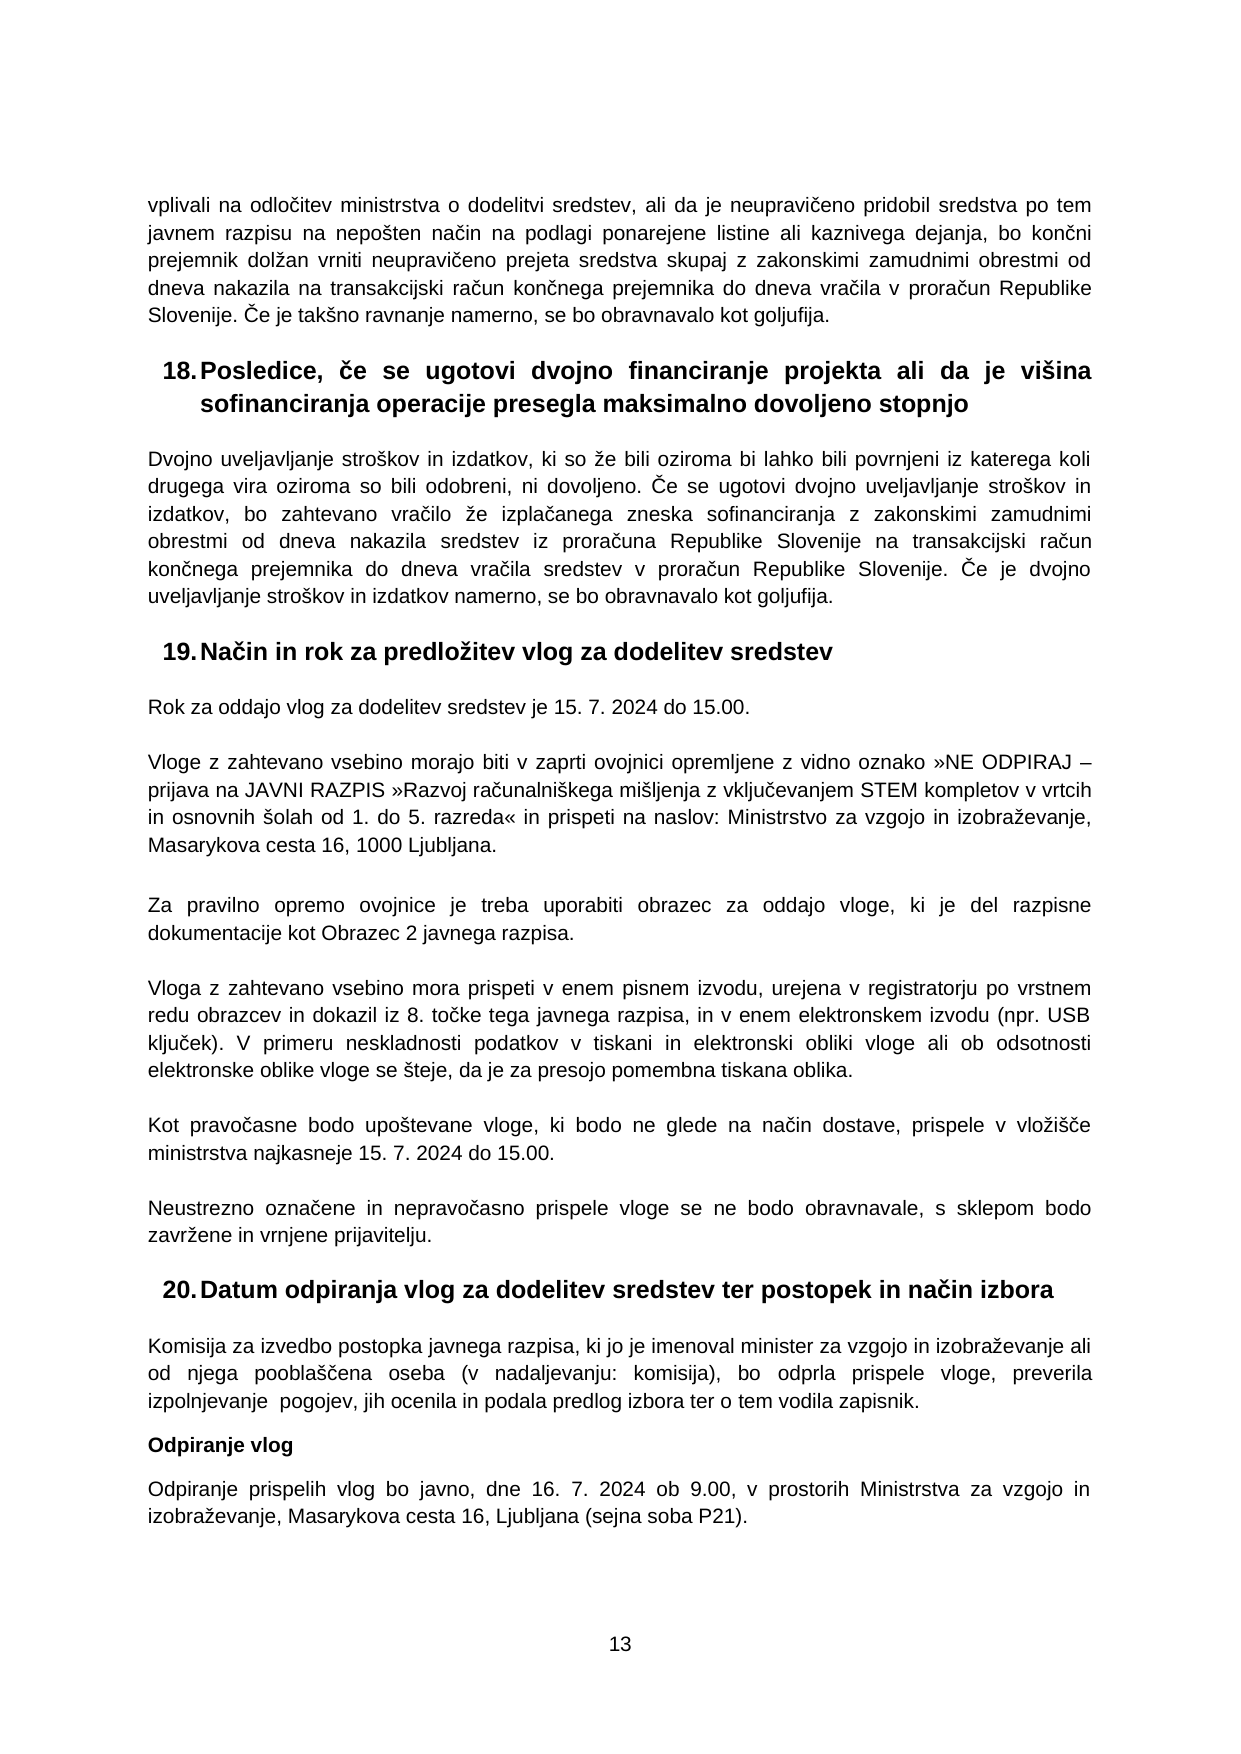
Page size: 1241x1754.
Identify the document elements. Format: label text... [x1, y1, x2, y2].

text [148, 193, 1093, 327]
text Neustrezno označene in nepravočasno prispele vloge se ne bodo obravnavale, s sklepom bodo zavržene in vrnjene prijavitelju. [148, 1195, 1093, 1247]
text Vloga z zahtevano vsebino mora prispeti v enem pisnem izvodu, urejena v registratorju po vrstnem redu obrazcev in dokazil iz 8. točke tega javnega razpisa, in v enem elektronskem izvodu (npr. USB ključek). V primeru neskladnosti podatkov v tiskani in elektronski obliki vloge ali ob odsotnosti elektronske oblike vloge se šteje, da je za presojo pomembna tiskana oblika. [148, 975, 1093, 1082]
text Odpiranje prispelih vlog bo javno, dne 16. 7. 2024 ob 9.00, v prostorih Ministrstva za vzgojo in izobraževanje, Masarykova cesta 16, Ljubljana (sejna soba P21). [148, 1477, 1093, 1528]
subtitle Datum odpiranja vlog za dodelitev sredstev ter postopek in način izbora [162, 1275, 1093, 1304]
text Rok za oddajo vlog za dodelitev sredstev je 15. 7. 2024 do 15.00. [148, 695, 1093, 719]
subtitle Posledice, če se ugotovi dvojno financiranje projekta ali da je višina sofinanciranja operacije presegla maksimalno dovoljeno stopnjo [162, 356, 1093, 418]
text Dvojno uveljavljanje stroškov in izdatkov, ki so že bili oziroma bi lahko bili povrnjeni iz katerega koli drugega vira oziroma so bili odobreni, ni dovoljeno. Če se ugotovi dvojno uveljavljanje stroškov in izdatkov, bo zahtevano vračilo že izplačanega zneska sofinanciranja z zakonskimi zamudnimi obrestmi od dneva nakazila sredstev iz proračuna Republike Slovenije na transakcijski račun končnega prejemnika do dneva vračila sredstev v proračun Republike Slovenije. Če je dvojno uveljavljanje stroškov in izdatkov namerno, se bo obravnavalo kot goljufija. [148, 447, 1093, 608]
subtitle Način in rok za predložitev vlog za dodelitev sredstev [162, 637, 1093, 666]
text Za pravilno opremo ovojnice je treba uporabiti obrazec za oddajo vloge, ki je del razpisne dokumentacije kot Obrazec 2 javnega razpisa. [148, 893, 1093, 944]
text Kot pravočasne bodo upoštevane vloge, ki bodo ne glede na način dostave, prispele v vložišče ministrstva najkasneje 15. 7. 2024 do 15.00. [148, 1113, 1093, 1164]
text Vloge z zahtevano vsebino morajo biti v zaprti ovojnici opremljene z vidno oznako »NE ODPIRAJ – prijava na JAVNI RAZPIS »Razvoj računalniškega mišljenja z vključevanjem STEM kompletov v vrtcih in osnovnih šolah od 1. do 5. razreda« in prispeti na naslov: Ministrstvo za vzgojo in izobraževanje, Masarykova cesta 16, 1000 Ljubljana. [148, 750, 1093, 856]
text Komisija za izvedbo postopka javnega razpisa, ki jo je imenoval minister za vzgojo in izobraževanje ali od njega pooblaščena oseba (v nadaljevanju: komisija), bo odprla prispele vloge, preverila izpolnjevanje pogojev, jih ocenila in podala predlog izbora ter o tem vodila zapisnik. [148, 1333, 1093, 1412]
text Odpiranje vlog [148, 1433, 1093, 1457]
